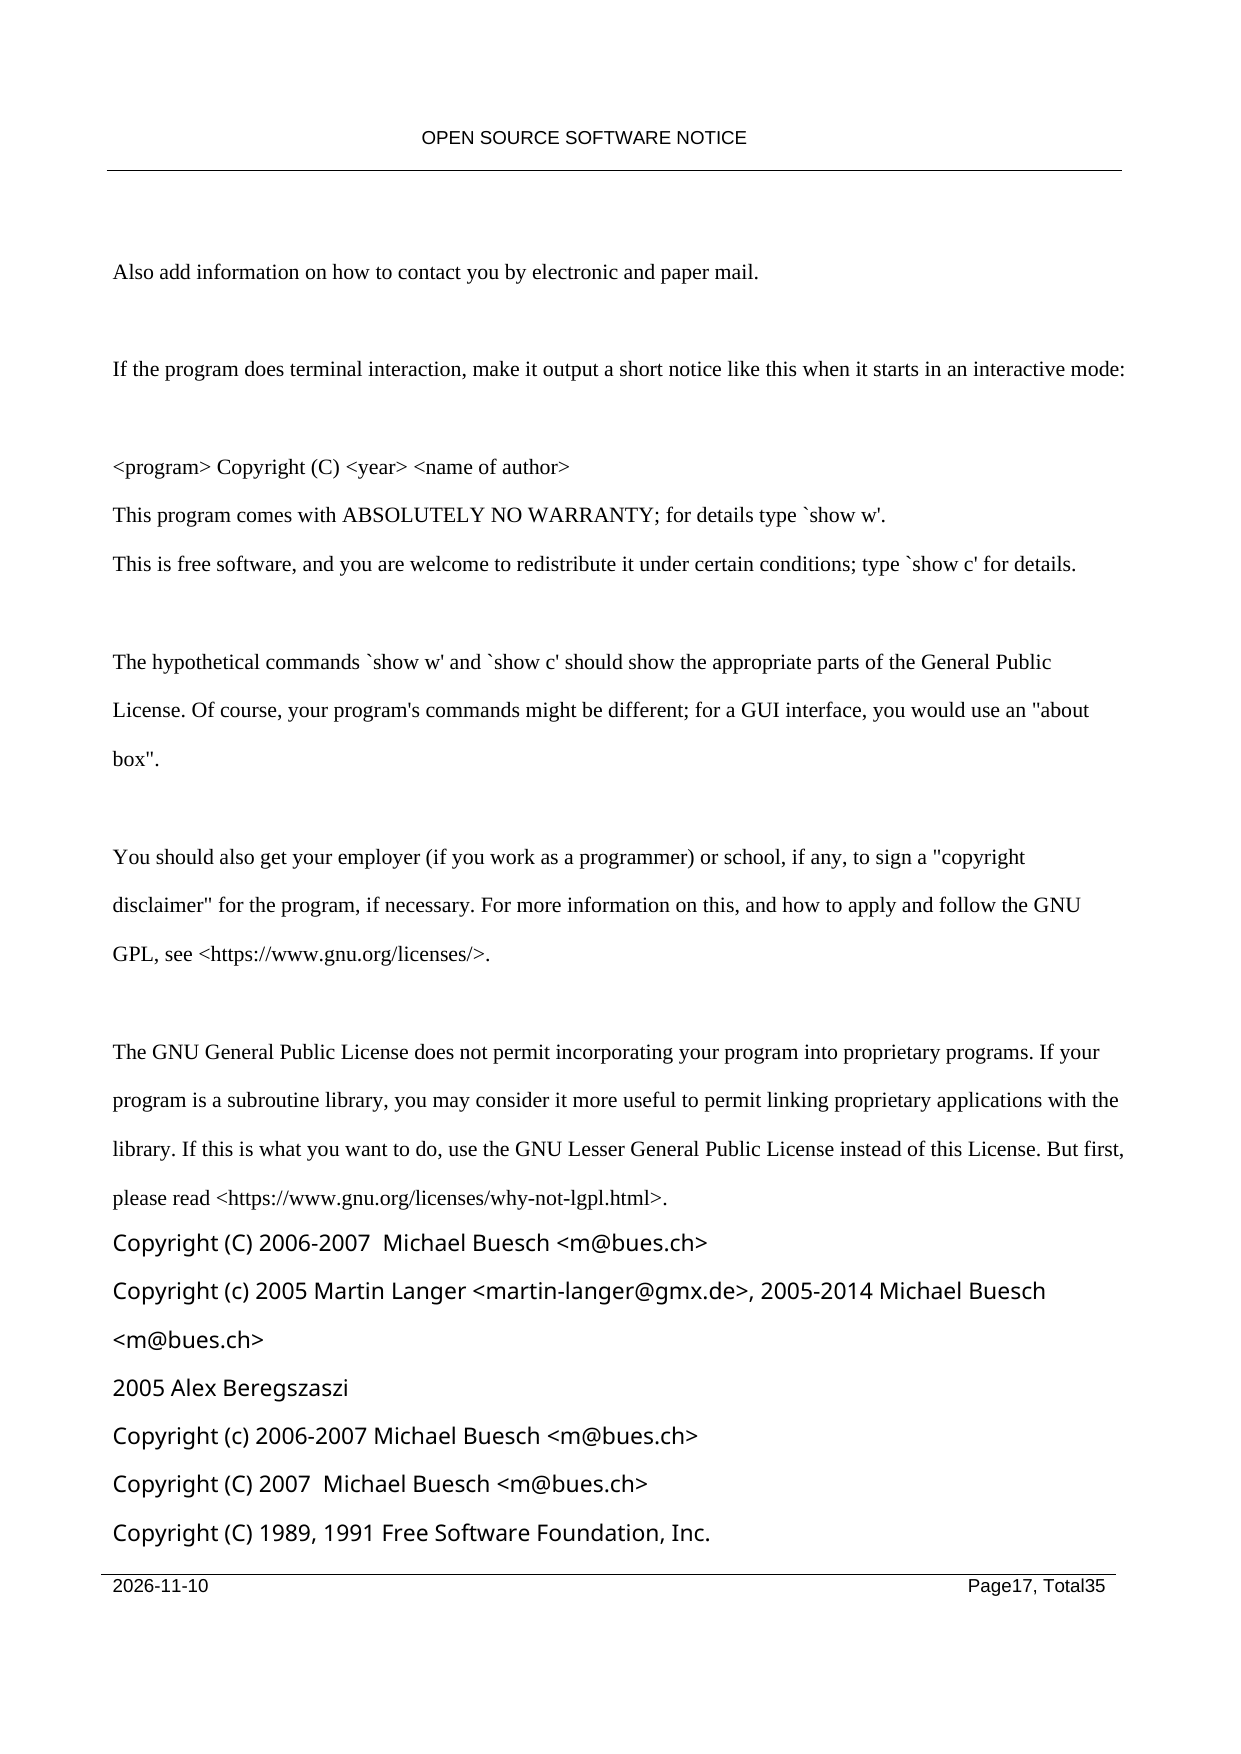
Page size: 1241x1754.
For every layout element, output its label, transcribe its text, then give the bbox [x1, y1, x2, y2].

text Copyright (C) 1989, 1991 Free Software Foundation, Inc. [112, 1516, 1128, 1548]
text Copyright (c) 2005 Martin Langer <martin-langer@gmx.de>, 2005-2014 Michael Buesch <m@bues.ch> [112, 1274, 1128, 1356]
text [112, 206, 1128, 1214]
text 2005 Alex Beregszaszi [112, 1371, 1128, 1404]
text Copyright (C) 2007 Michael Buesch <m@bues.ch> [112, 1468, 1128, 1500]
text Copyright (C) 2006-2007 Michael Buesch <m@bues.ch> [112, 1226, 1128, 1259]
text Copyright (c) 2006-2007 Michael Buesch <m@bues.ch> [112, 1419, 1128, 1452]
